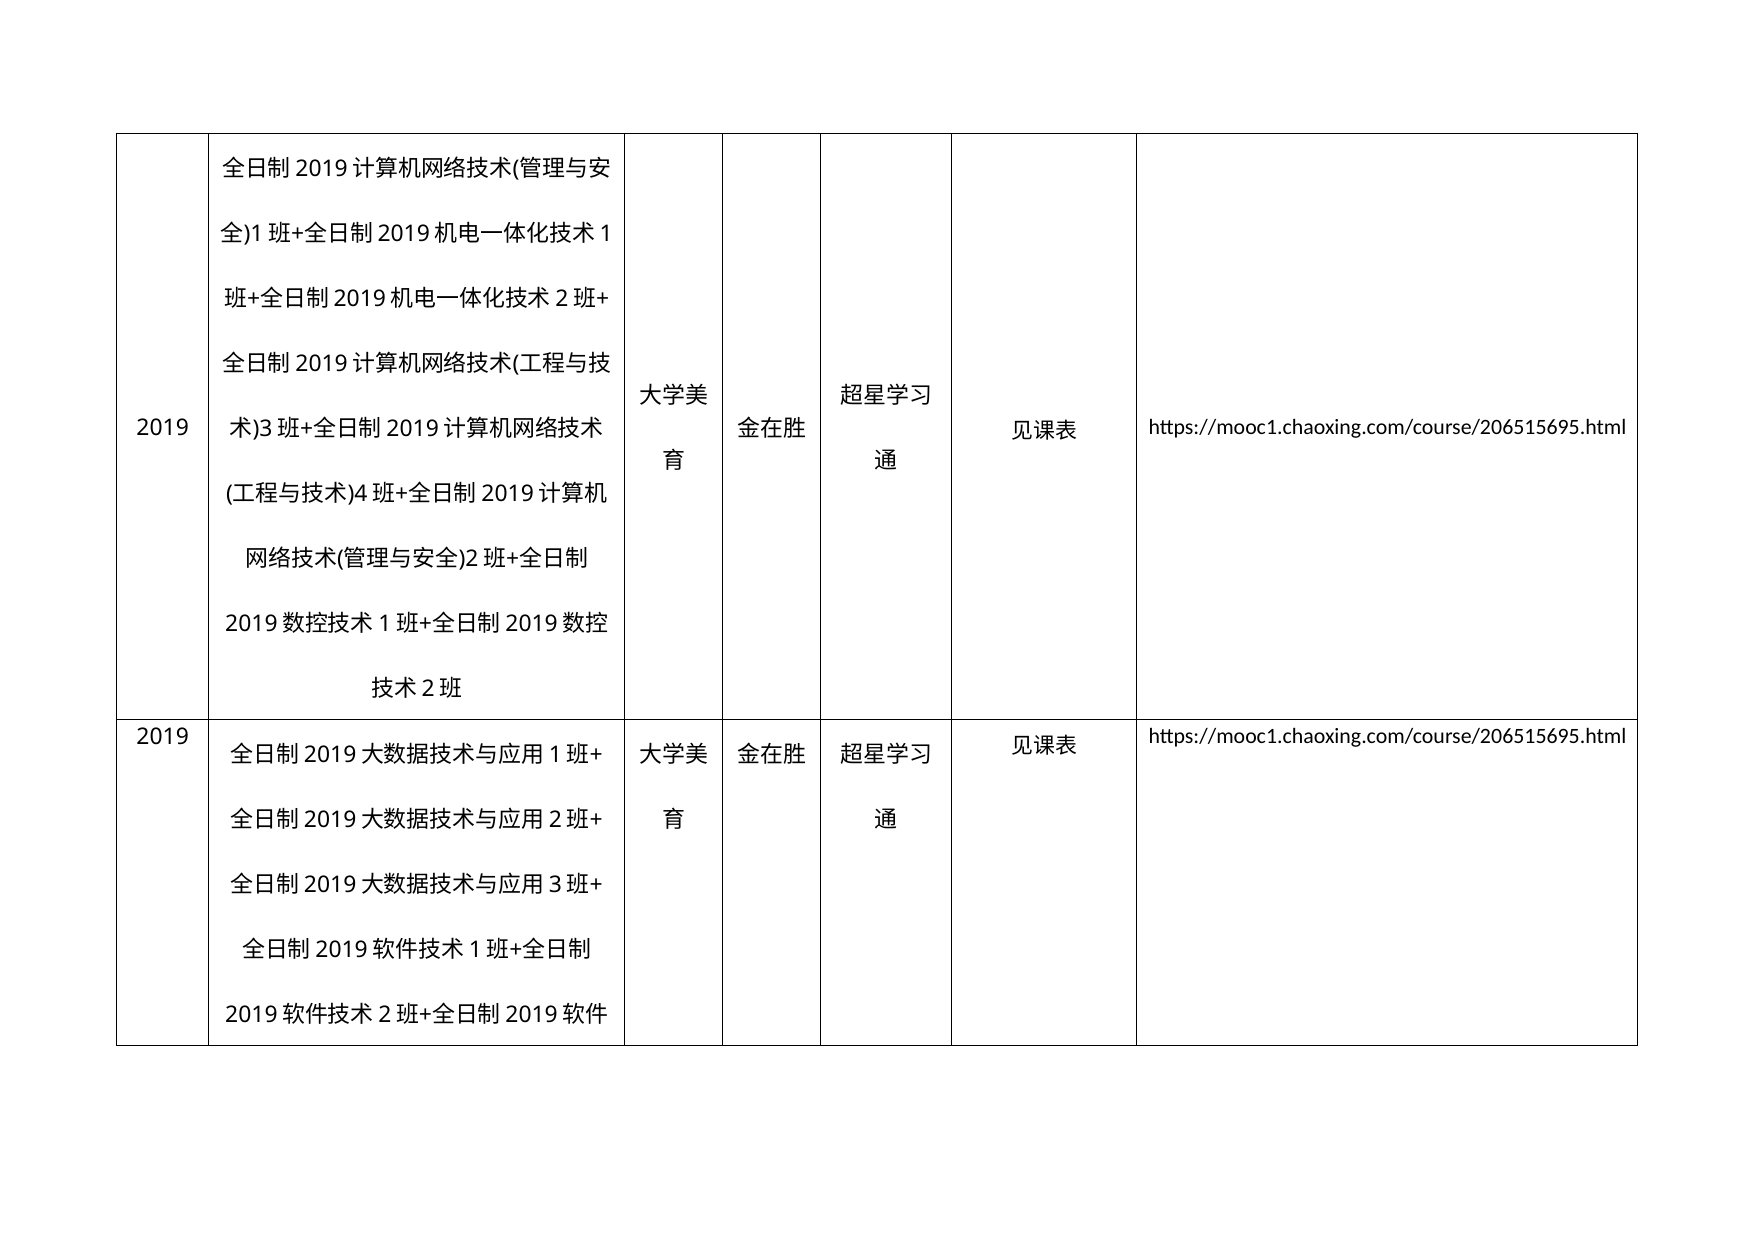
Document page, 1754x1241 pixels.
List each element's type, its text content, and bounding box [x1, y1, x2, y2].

table_cell 2019 [117, 720, 208, 1045]
table_cell 超星学习通 [821, 720, 951, 1045]
table_cell 2019 [117, 134, 208, 719]
table_cell 全日制2019计算机网络技术(管理与安全)1班+全日制2019机电一体化技术1班+全日制2019机电一体化技术2班+全日制2019计算机网络技术(工程与技术)3班+全日制2019计算机网络技术(工程与技术)4班+全日制2019计算机网络技术(管理与安全)2班+全日制2019数控技术1班+全日制2019数控技术2班 [209, 134, 624, 719]
table_cell 见课表 [952, 720, 1136, 1045]
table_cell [1137, 720, 1637, 1045]
table_cell 大学美育 [625, 134, 722, 719]
table_cell 大学美育 [625, 720, 722, 1045]
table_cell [1137, 134, 1637, 719]
table_cell 金在胜 [723, 720, 820, 1045]
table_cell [209, 720, 624, 1045]
table_cell 金在胜 [723, 134, 820, 719]
table_cell 超星学习通 [821, 134, 951, 719]
table_cell 见课表 [952, 134, 1136, 719]
